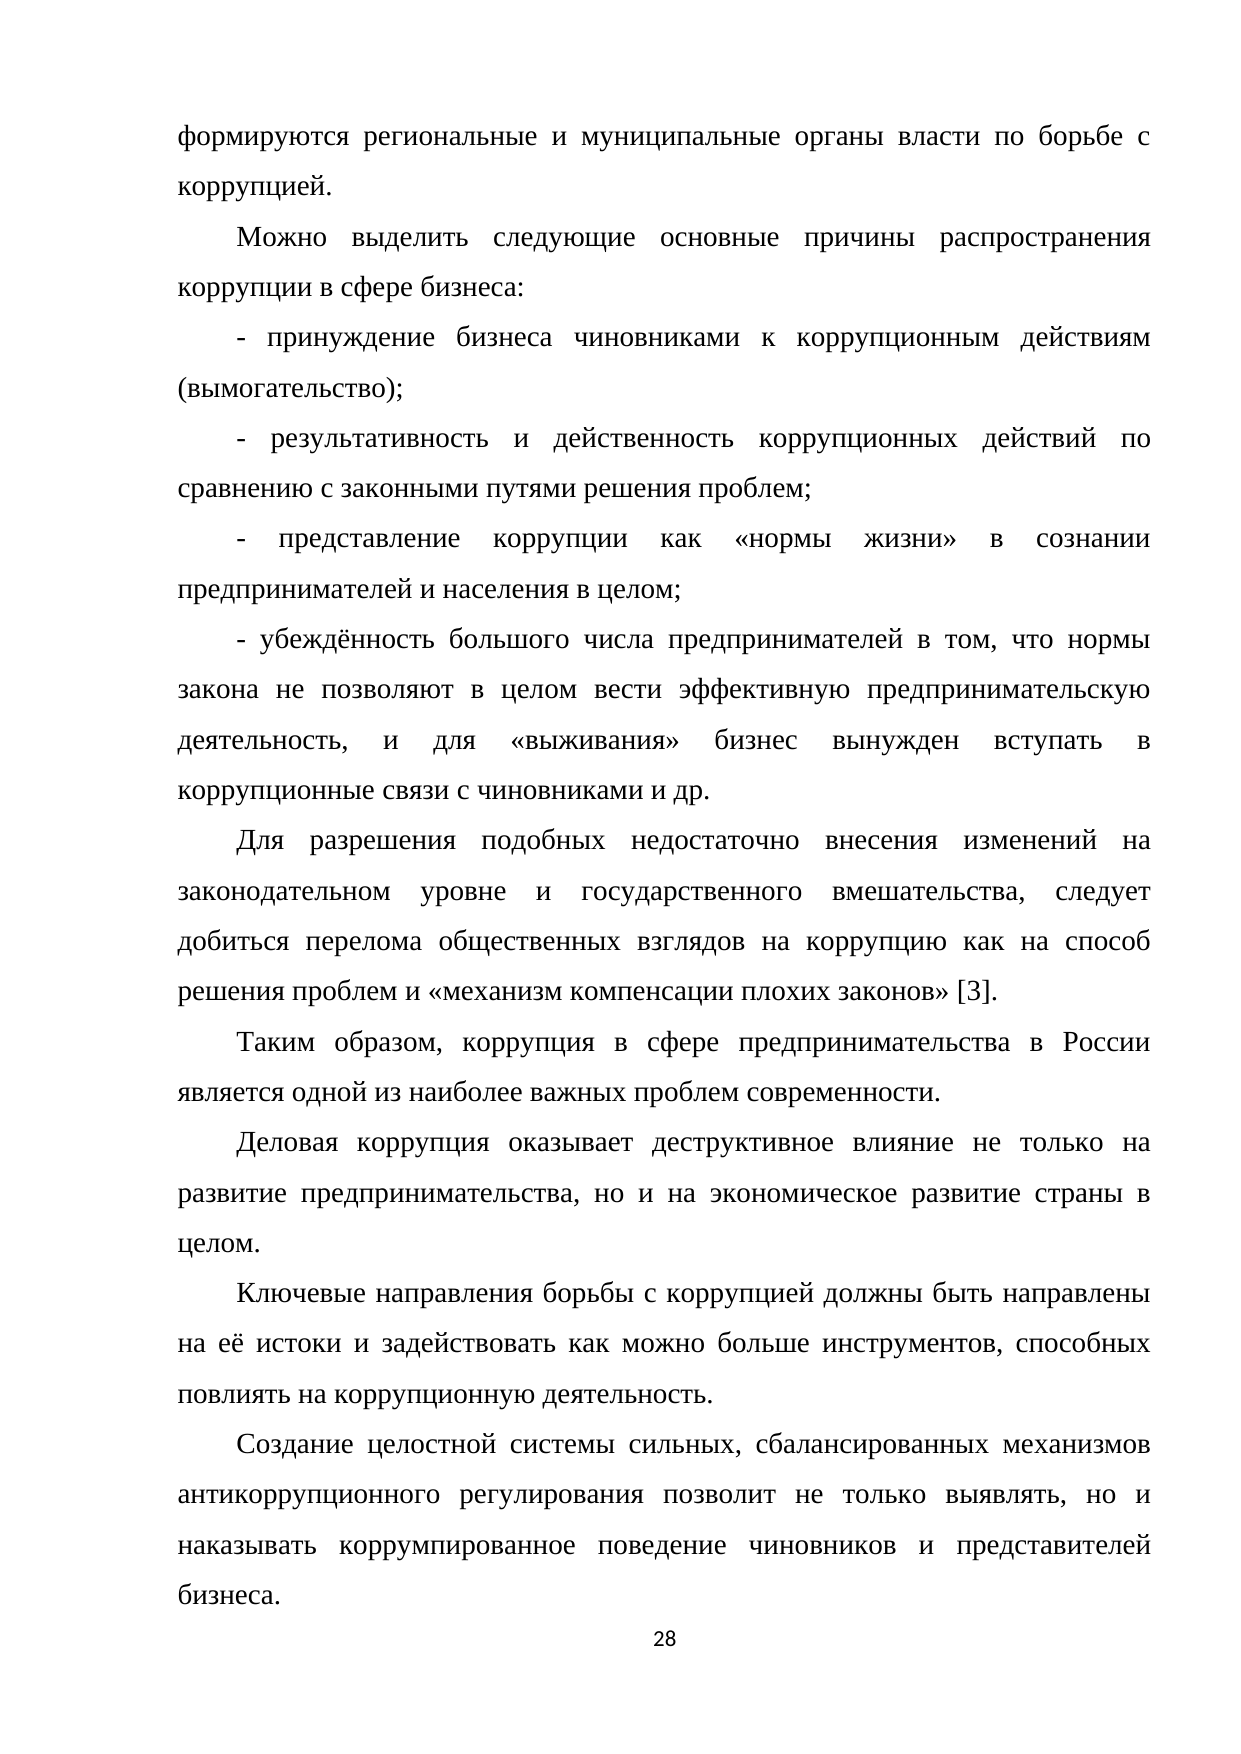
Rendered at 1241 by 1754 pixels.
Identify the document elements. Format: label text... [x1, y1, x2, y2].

text Создание целостной системы сильных, сбалансированных механизмов антикоррупционного регулирования позволит не только выявлять, но и наказывать коррумпированное поведение чиновников и представителей бизнеса. [177, 1426, 1152, 1611]
text - представление коррупции как «нормы жизни» в сознании предпринимателей и населения в целом; [177, 521, 1152, 604]
text Для разрешения подобных недостаточно внесения изменений на законодательном уровне и государственного вмешательства, следует добиться перелома общественных взглядов на коррупцию как на способ решения проблем и «механизм компенсации плохих законов» [3]. [177, 822, 1152, 1007]
text Таким образом, коррупция в сфере предпринимательства в России является одной из наиболее важных проблем современности. [177, 1024, 1152, 1108]
text - результативность и действенность коррупционных действий по сравнению с законными путями решения проблем; [177, 420, 1152, 504]
text - принуждение бизнеса чиновниками к коррупционным действиям (вымогательство); [177, 319, 1152, 403]
text Можно выделить следующие основные причины распространения коррупции в сфере бизнеса: [177, 219, 1152, 303]
text Ключевые направления борьбы с коррупцией должны быть направлены на её истоки и задействовать как можно больше инструментов, способных повлиять на коррупционную деятельность. [177, 1275, 1152, 1409]
text Деловая коррупция оказывает деструктивное влияние не только на развитие предпринимательства, но и на экономическое развитие страны в целом. [177, 1124, 1152, 1258]
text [177, 118, 1152, 202]
text - убеждённость большого числа предпринимателей в том, что нормы закона не позволяют в целом вести эффективную предпринимательскую деятельность, и для «выживания» бизнес вынужден вступать в коррупционные связи с чиновниками и др. [177, 621, 1152, 806]
